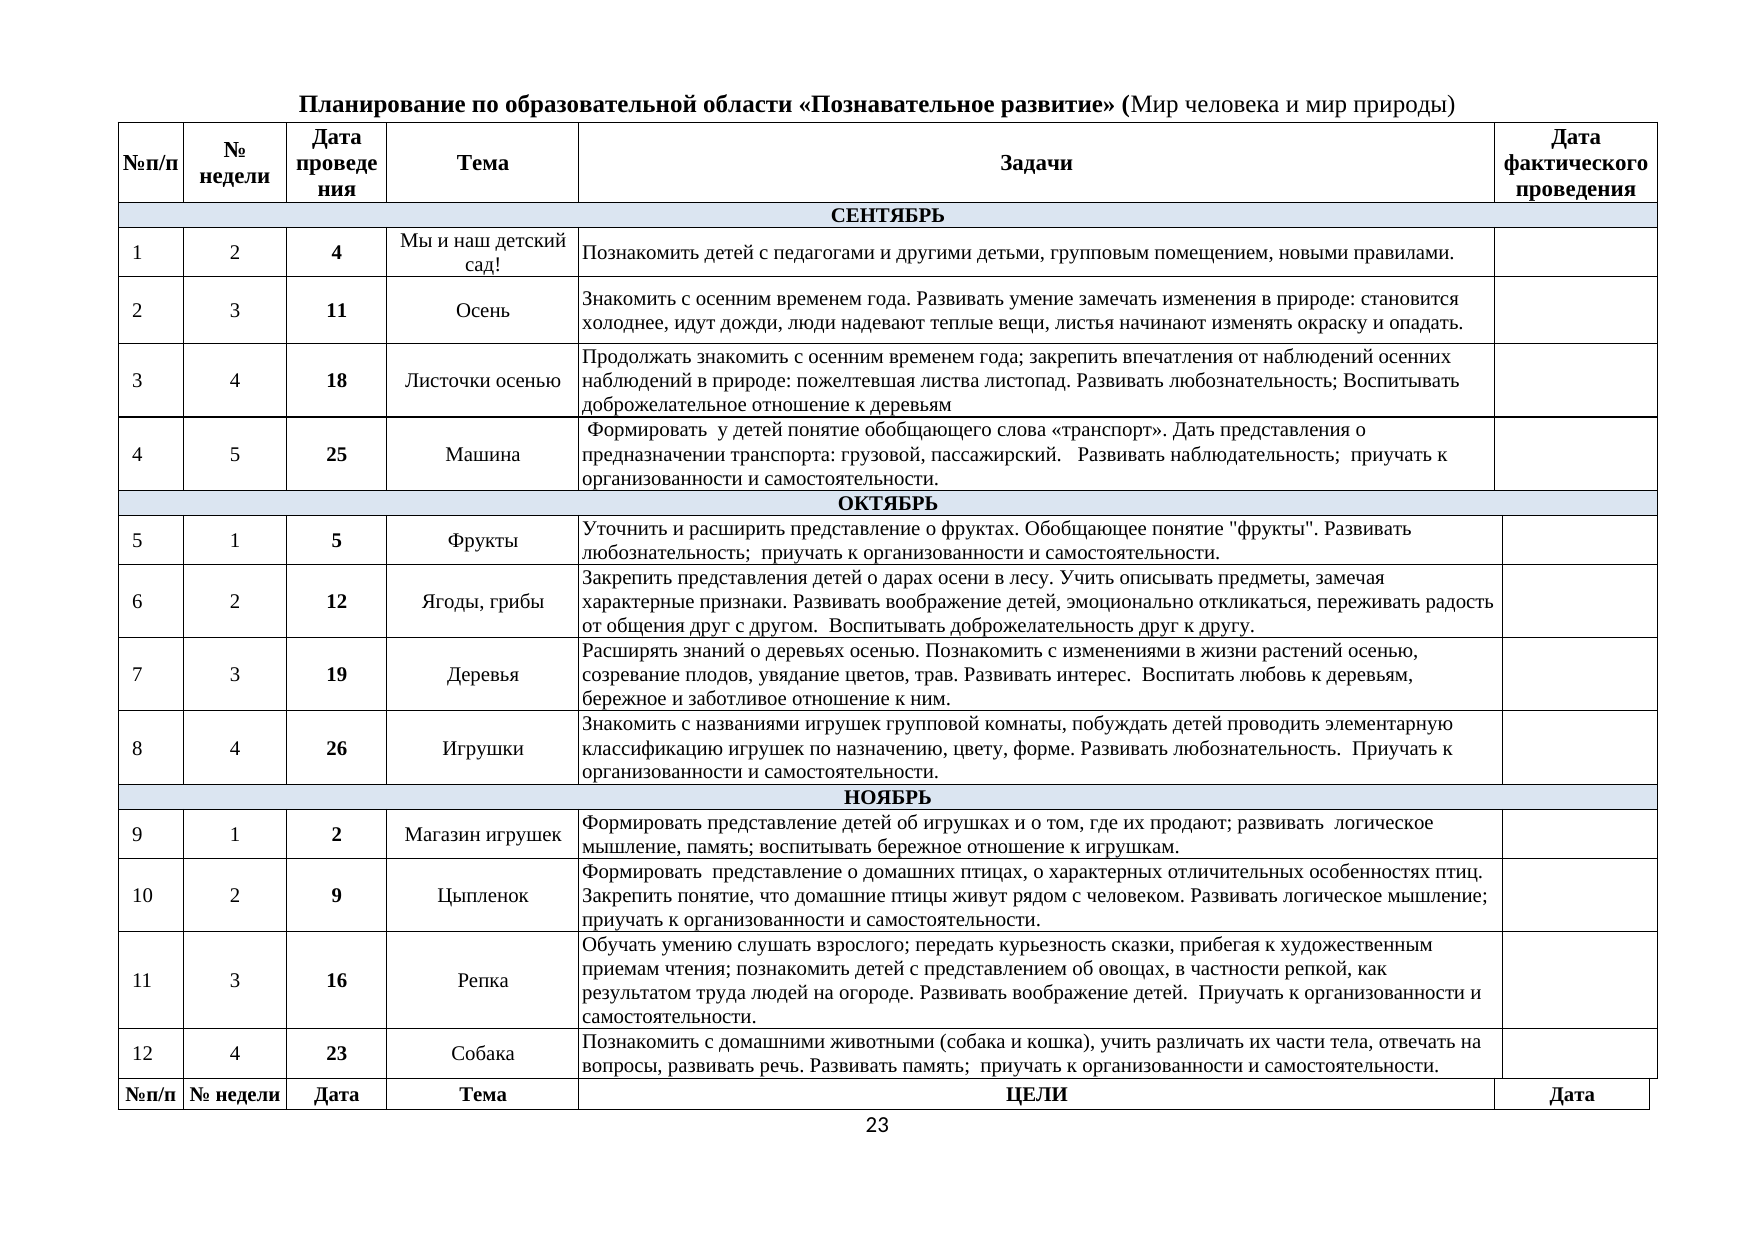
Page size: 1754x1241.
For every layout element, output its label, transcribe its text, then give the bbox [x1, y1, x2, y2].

table_cell [1503, 932, 1657, 1028]
table_cell Знакомить с названиями игрушек групповой комнаты, побуждать детей проводить элементарную классификацию игрушек по назначению, цвету, форме. Развивать любознательность. Приучать к организованности и самостоятельности. [579, 711, 1502, 783]
table_cell [1495, 228, 1657, 276]
table_cell [1503, 1029, 1657, 1077]
table_header Дата проведения [287, 123, 386, 202]
table_cell 12 [287, 565, 386, 637]
table_cell Собака [387, 1029, 578, 1077]
table_cell 3 [184, 638, 286, 710]
table_cell Формировать представление детей об игрушках и о том, где их продают; развивать логическое мышление, память; воспитывать бережное отношение к игрушкам. [579, 810, 1502, 858]
table_cell Ягоды, грибы [387, 565, 578, 637]
table_cell 2 [184, 565, 286, 637]
table_cell [1503, 711, 1657, 783]
table_cell [119, 344, 183, 416]
table_cell [1495, 418, 1657, 489]
table_cell [119, 418, 183, 489]
table_cell Расширять знаний о деревьях осенью. Познакомить с изменениями в жизни растений осенью, созревание плодов, увядание цветов, трав. Развивать интерес. Воспитать любовь к деревьям, бережное и заботливое отношение к ним. [579, 638, 1502, 710]
table_cell [119, 711, 183, 783]
table_cell Дата проведения [287, 1079, 386, 1109]
table_cell Познакомить детей с педагогами и другими детьми, групповым помещением, новыми правилами. [579, 228, 1494, 276]
table_cell Формировать у детей понятие обобщающего слова «транспорт». Дать представления о предназначении транспорта: грузовой, пассажирский. Развивать наблюдательность; приучать к организованности и самостоятельности. [579, 418, 1494, 489]
table_cell Осень [387, 277, 578, 343]
table_cell Формировать представление о домашних птицах, о характерных отличительных особенностях птиц. Закрепить понятие, что домашние птицы живут рядом с человеком. Развивать логическое мышление; приучать к организованности и самостоятельности. [579, 859, 1502, 931]
table_cell [1495, 344, 1657, 416]
table_cell 5 [184, 418, 286, 489]
table_cell Машина [387, 418, 578, 489]
table_cell [119, 228, 183, 276]
table_cell Продолжать знакомить с осенним временем года; закрепить впечатления от наблюдений осенних наблюдений в природе: пожелтевшая листва листопад. Развивать любознательность; Воспитывать доброжелательное отношение к деревьям [579, 344, 1494, 416]
table_cell 1 [184, 810, 286, 858]
table_cell Мы и наш детский сад! [387, 228, 578, 276]
table_cell СЕНТЯБРЬ [119, 203, 1657, 227]
table_cell 18 [287, 344, 386, 416]
table_cell 2 [184, 228, 286, 276]
table_header Задачи [579, 123, 1494, 202]
table_cell [1503, 565, 1657, 637]
table_cell 4 [287, 228, 386, 276]
table_cell Закрепить представления детей о дарах осени в лесу. Учить описывать предметы, замечая характерные признаки. Развивать воображение детей, эмоционально откликаться, переживать радость от общения друг с другом. Воспитывать доброжелательность друг к другу. [579, 565, 1502, 637]
table_cell Деревья [387, 638, 578, 710]
text Планирование по образовательной области «Познавательное развитие» (Мир человека и мир природы) [118, 89, 1636, 117]
table_cell [119, 859, 183, 931]
table_cell ЦЕЛИ [579, 1079, 1494, 1109]
table_cell № недели [184, 1079, 286, 1109]
table_cell [119, 810, 183, 858]
table_cell [119, 565, 183, 637]
table_cell [1503, 859, 1657, 931]
table_cell Знакомить с осенним временем года. Развивать умение замечать изменения в природе: становится холоднее, идут дожди, люди надевают теплые вещи, листья начинают изменять окраску и опадать. [579, 277, 1494, 343]
table_cell 4 [184, 1029, 286, 1077]
table_cell [1503, 638, 1657, 710]
table_cell НОЯБРЬ [119, 785, 1657, 809]
table_cell Тема [387, 1079, 578, 1109]
table_cell 9 [287, 859, 386, 931]
table_header №п/п [119, 123, 183, 202]
table_cell 4 [184, 344, 286, 416]
table_cell Листочки осенью [387, 344, 578, 416]
table_cell 2 [287, 810, 386, 858]
table_cell 3 [184, 277, 286, 343]
table_cell Обучать умению слушать взрослого; передать курьезность сказки, прибегая к художественным приемам чтения; познакомить детей с представлением об овощах, в частности репкой, как результатом труда людей на огороде. Развивать воображение детей. Приучать к организованности и самостоятельности. [579, 932, 1502, 1028]
table_cell Игрушки [387, 711, 578, 783]
table_cell Цыпленок [387, 859, 578, 931]
table_cell 3 [184, 932, 286, 1028]
table_cell Магазин игрушек [387, 810, 578, 858]
table_cell 2 [184, 859, 286, 931]
table_header Дата фактического проведения [1495, 123, 1657, 202]
table_cell Познакомить с домашними животными (собака и кошка), учить различать их части тела, отвечать на вопросы, развивать речь. Развивать память; приучать к организованности и самостоятельности. [579, 1029, 1502, 1077]
table_cell ОКТЯБРЬ [119, 491, 1657, 515]
table_cell [1495, 277, 1657, 343]
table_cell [1495, 1079, 1649, 1109]
table_cell №п/п [119, 1079, 183, 1109]
table_cell 25 [287, 418, 386, 489]
table_cell 19 [287, 638, 386, 710]
table_header № недели [184, 123, 286, 202]
table_cell Репка [387, 932, 578, 1028]
table_cell 5 [287, 516, 386, 564]
table_cell [1503, 516, 1657, 564]
table_cell Фрукты [387, 516, 578, 564]
table_cell [119, 932, 183, 1028]
table_cell [1503, 810, 1657, 858]
table_cell Уточнить и расширить представление о фруктах. Обобщающее понятие "фрукты". Развивать любознательность; приучать к организованности и самостоятельности. [579, 516, 1502, 564]
table_cell 26 [287, 711, 386, 783]
table_cell 11 [287, 277, 386, 343]
table_cell [119, 516, 183, 564]
table_header Тема [387, 123, 578, 202]
table_cell [119, 638, 183, 710]
table_cell 4 [184, 711, 286, 783]
table_cell [119, 1029, 183, 1077]
table_cell 16 [287, 932, 386, 1028]
table_cell 1 [184, 516, 286, 564]
table_cell 23 [287, 1029, 386, 1077]
table_cell [119, 277, 183, 343]
